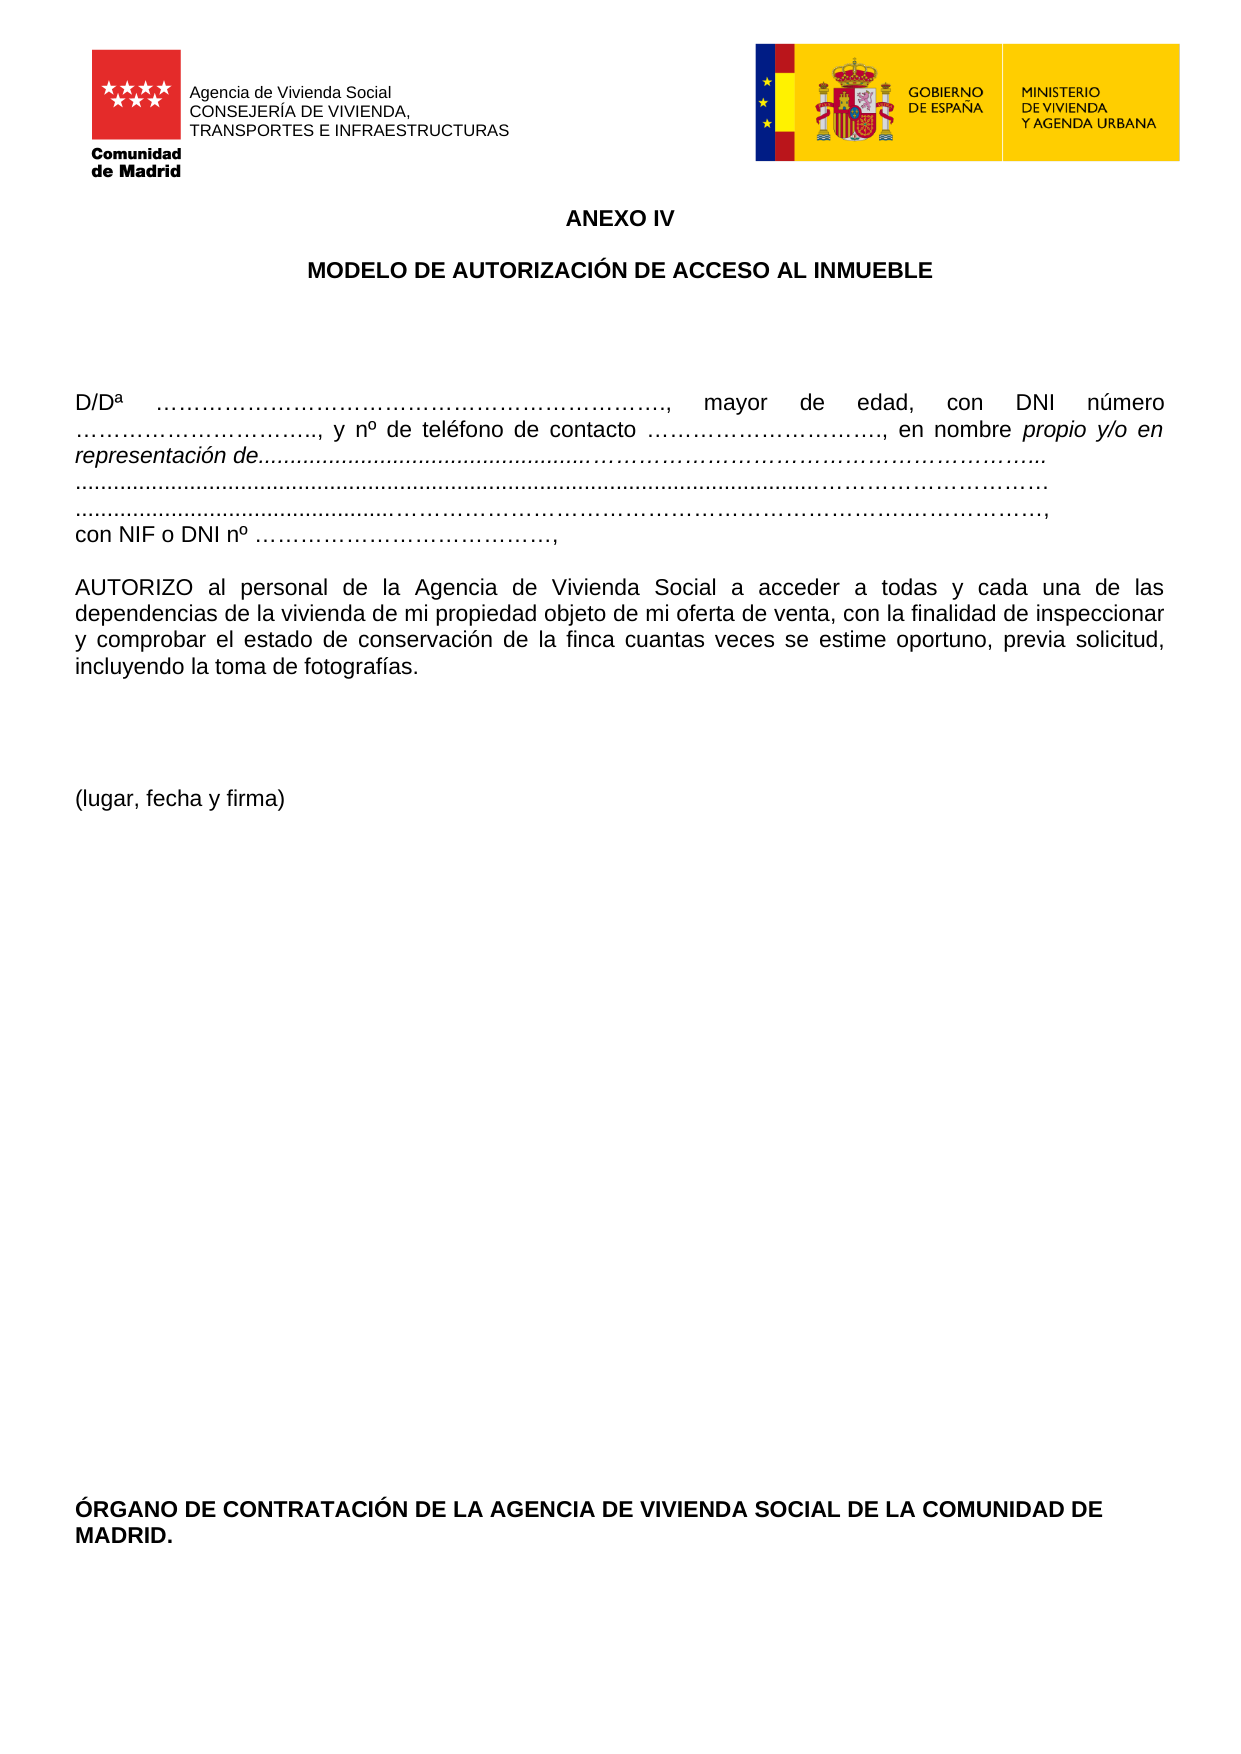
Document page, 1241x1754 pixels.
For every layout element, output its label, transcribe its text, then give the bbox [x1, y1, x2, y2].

picture [89, 44, 184, 181]
text MODELO DE AUTORIZACIÓN DE ACCESO AL INMUEBLE [75, 257, 1165, 284]
text ÓRGANO DE CONTRATACIÓN DE LA AGENCIA DE VIVIENDA SOCIAL DE LA COMUNIDAD DE MADRID. [75, 1496, 1165, 1549]
text ANEXO IV [75, 205, 1165, 231]
text D/Dª …………………………………………………………., mayor de edad, con DNI número ………………………….., y nº de teléfono de contacto …………………………., en nombre propio y/o en representación de …………………………………………………... [75, 389, 1165, 468]
text AUTORIZO al personal de la Agencia de Vivienda Social a acceder a todas y cada una de las dependencias de la vivienda de mi propiedad objeto de mi oferta de venta, con la finalidad de inspeccionar y comprobar el estado de conservación de la finca cuantas veces se estime oportuno, previa solicitud, incluyendo la toma de fotografías. [75, 574, 1165, 679]
text ………………………… ………………………………………………………….………………, [75, 468, 1165, 521]
text (lugar, fecha y firma) [75, 784, 1165, 811]
text con NIF o DNI nº …………………………………, [75, 521, 1165, 547]
picture [752, 40, 1182, 164]
